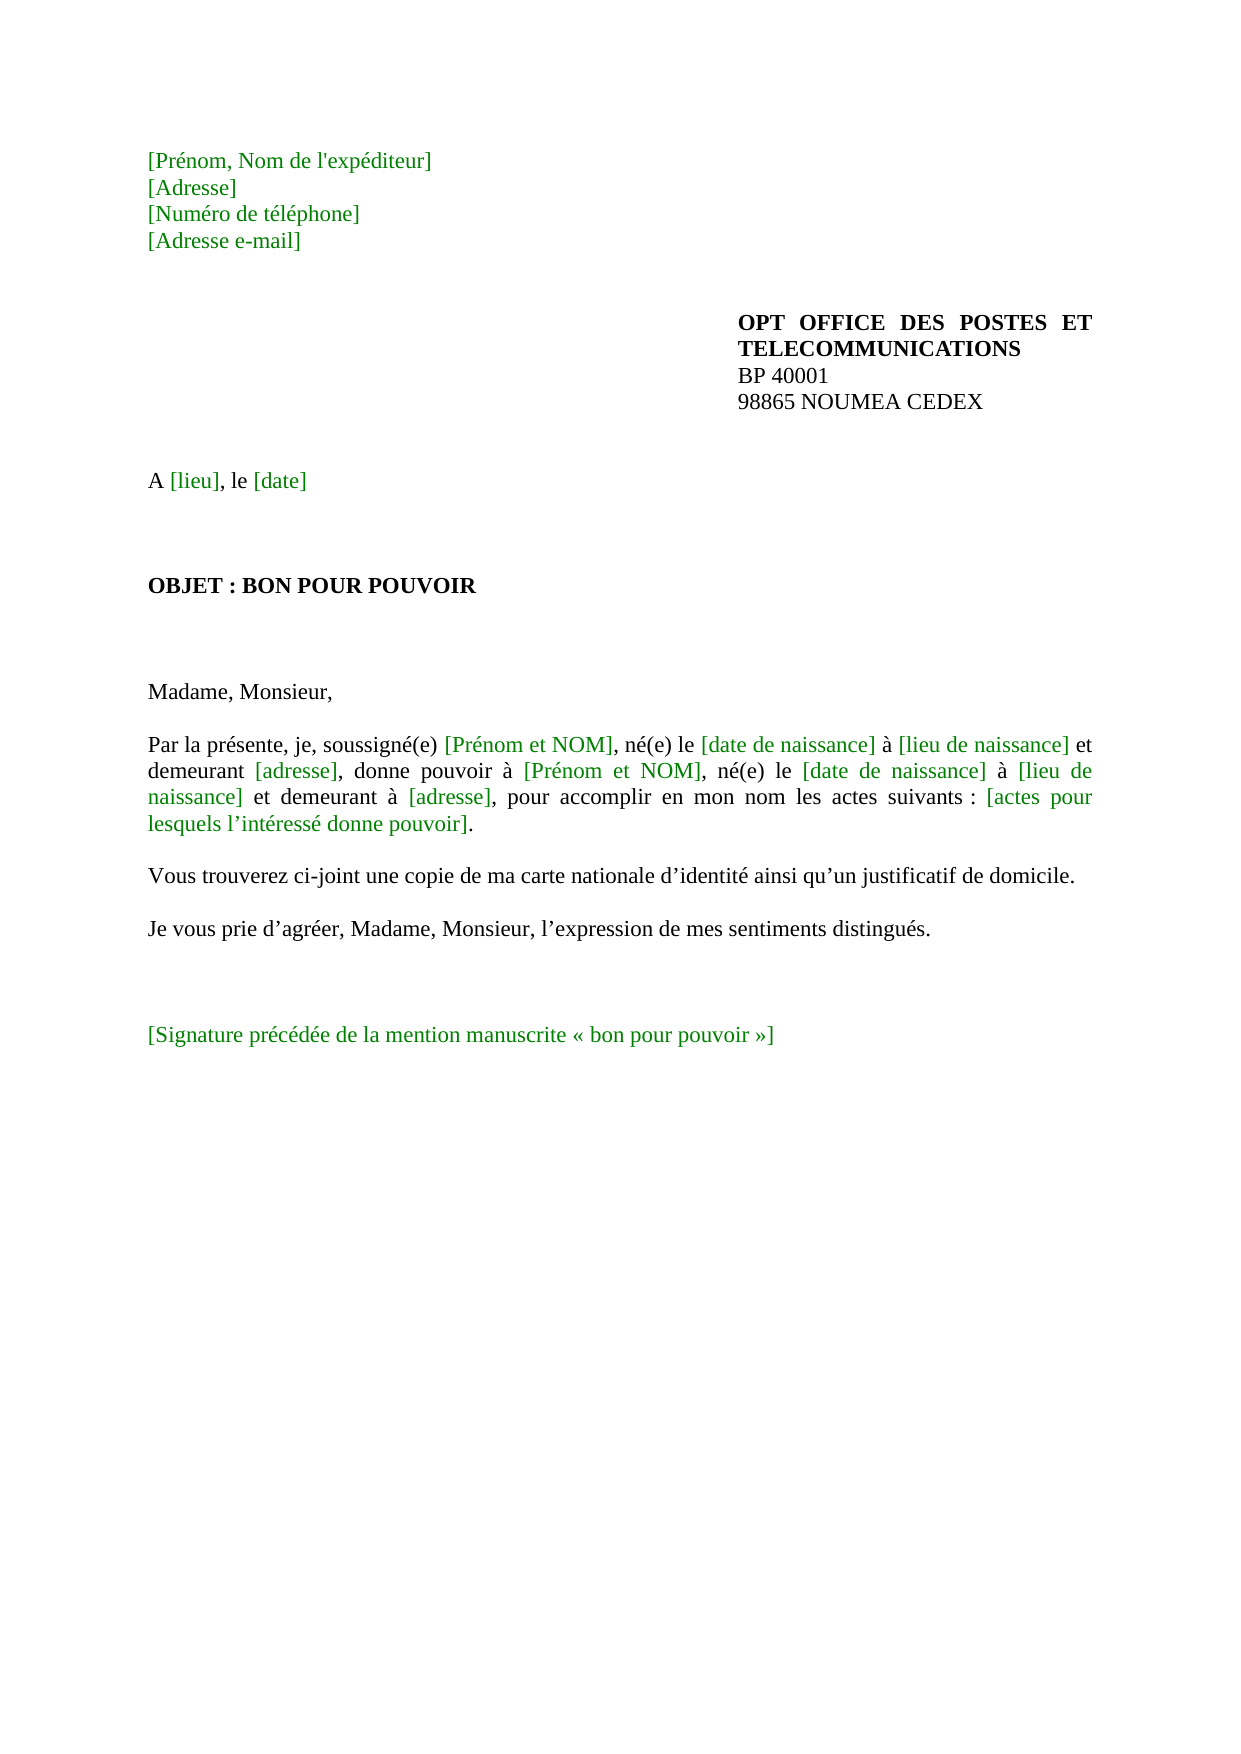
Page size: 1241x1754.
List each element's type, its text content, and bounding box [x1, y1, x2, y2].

text BP 40001 [738, 362, 1093, 388]
text OBJET : BON POUR POUVOIR [148, 573, 1093, 599]
subtitle [Adresse] [148, 174, 1093, 200]
text Vous trouverez ci-joint une copie de ma carte nationale d’identité ainsi qu’un justificatif de domicile. [148, 862, 1093, 889]
text A [lieu], le [date] [148, 467, 1093, 493]
text Je vous prie d’agréer, Madame, Monsieur, l’expression de mes sentiments distingués. [148, 915, 1093, 942]
subtitle OPT OFFICE DES POSTES ET TELECOMMUNICATIONS [738, 309, 1093, 362]
subtitle [Adresse e-mail] [148, 227, 1093, 253]
subtitle [Prénom, Nom de l'expéditeur] [148, 148, 1093, 174]
text Par la présente, je, soussigné(e) [Prénom et NOM], né(e) le [date de naissance] à [lieu de naissance] et demeurant [adresse], donne pouvoir à [Prénom et NOM], né(e) le [date de naissance] à [lieu de naissance] et demeurant à [adresse], pour accomplir en mon nom les actes suivants : [actes pour lesquels l’intéressé donne pouvoir]. [148, 731, 1093, 836]
subtitle [Numéro de téléphone] [148, 200, 1093, 227]
text [Signature précédée de la mention manuscrite « bon pour pouvoir »] [148, 1021, 1093, 1047]
text Madame, Monsieur, [148, 678, 1093, 704]
text 98865 NOUMEA CEDEX [738, 388, 1093, 414]
